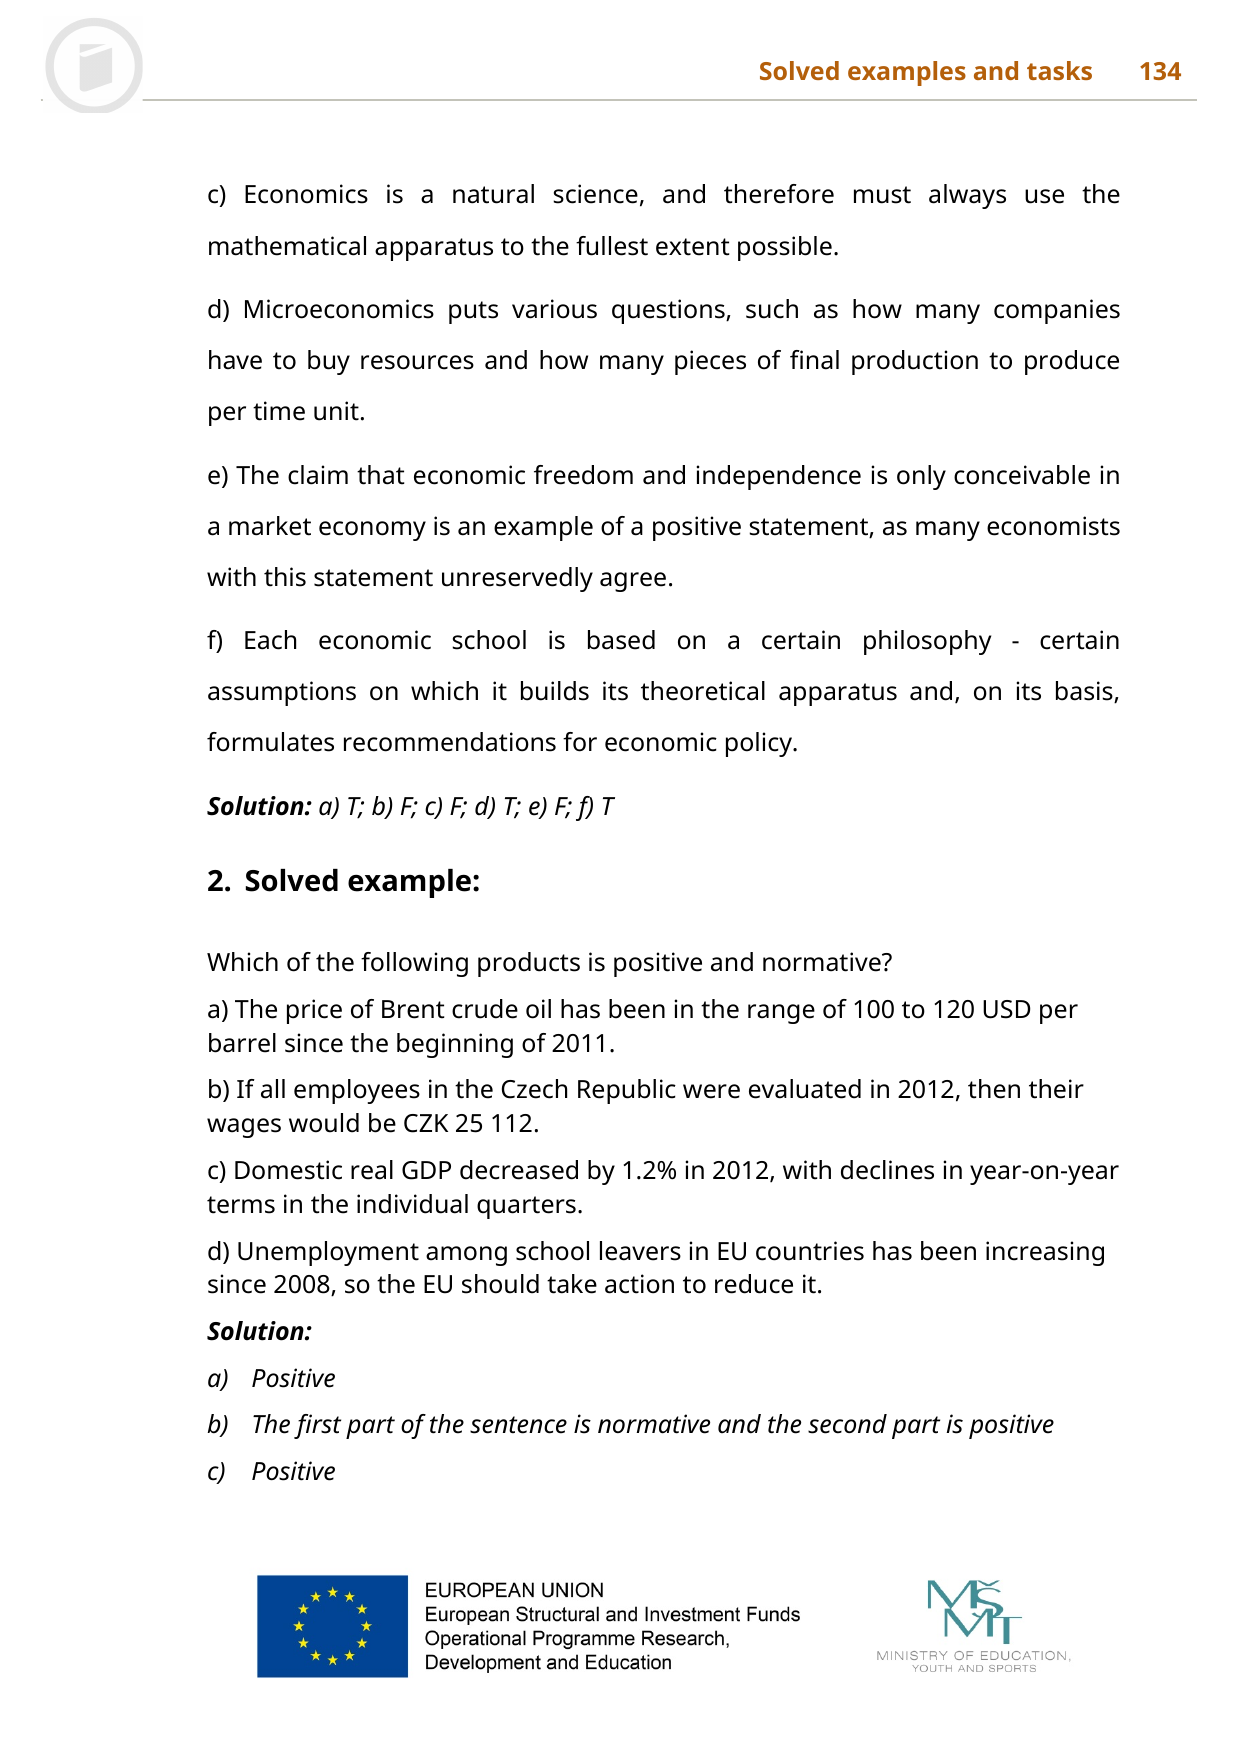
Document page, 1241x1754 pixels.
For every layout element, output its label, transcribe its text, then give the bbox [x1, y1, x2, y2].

text b) If all employees in the Czech Republic were evaluated in 2012, then their wages would be CZK 25 112. [207, 1072, 1122, 1140]
text Solution: [207, 1314, 1122, 1348]
text d) Unemployment among school leavers in EU countries has been increasing since 2008, so the EU should take action to reduce it. [207, 1233, 1122, 1301]
text The first part of the sentence is normative and the second part is positive [207, 1407, 1122, 1441]
text Positive [207, 1453, 1122, 1487]
text Which of the following products is positive and normative? [207, 945, 1122, 979]
subtitle Solved example: [207, 860, 1122, 900]
text f) Each economic school is based on a certain philosophy - certain assumptions on which it builds its theoretical apparatus and, on its basis, formulates recommendations for economic policy. [207, 623, 1122, 759]
text Solution: a) T; b) F; c) F; d) T; e) F; f) T [207, 789, 1122, 823]
text c) Domestic real GDP decreased by 1.2% in 2012, with declines in year-on-year terms in the individual quarters. [207, 1152, 1122, 1221]
text d) Microeconomics puts various questions, such as how many companies have to buy resources and how many pieces of final production to produce per time unit. [207, 292, 1122, 428]
text e) The claim that economic freedom and independence is only conceivable in a market economy is an example of a positive statement, as many economists with this statement unreservedly agree. [207, 457, 1122, 593]
picture [206, 1524, 1121, 1728]
text c) Economics is a natural science, and therefore must always use the mathematical apparatus to the fullest extent possible. [207, 177, 1122, 262]
text Positive [207, 1360, 1122, 1394]
text a) The price of Brent crude oil has been in the range of 100 to 120 USD per barrel since the beginning of 2011. [207, 991, 1122, 1059]
